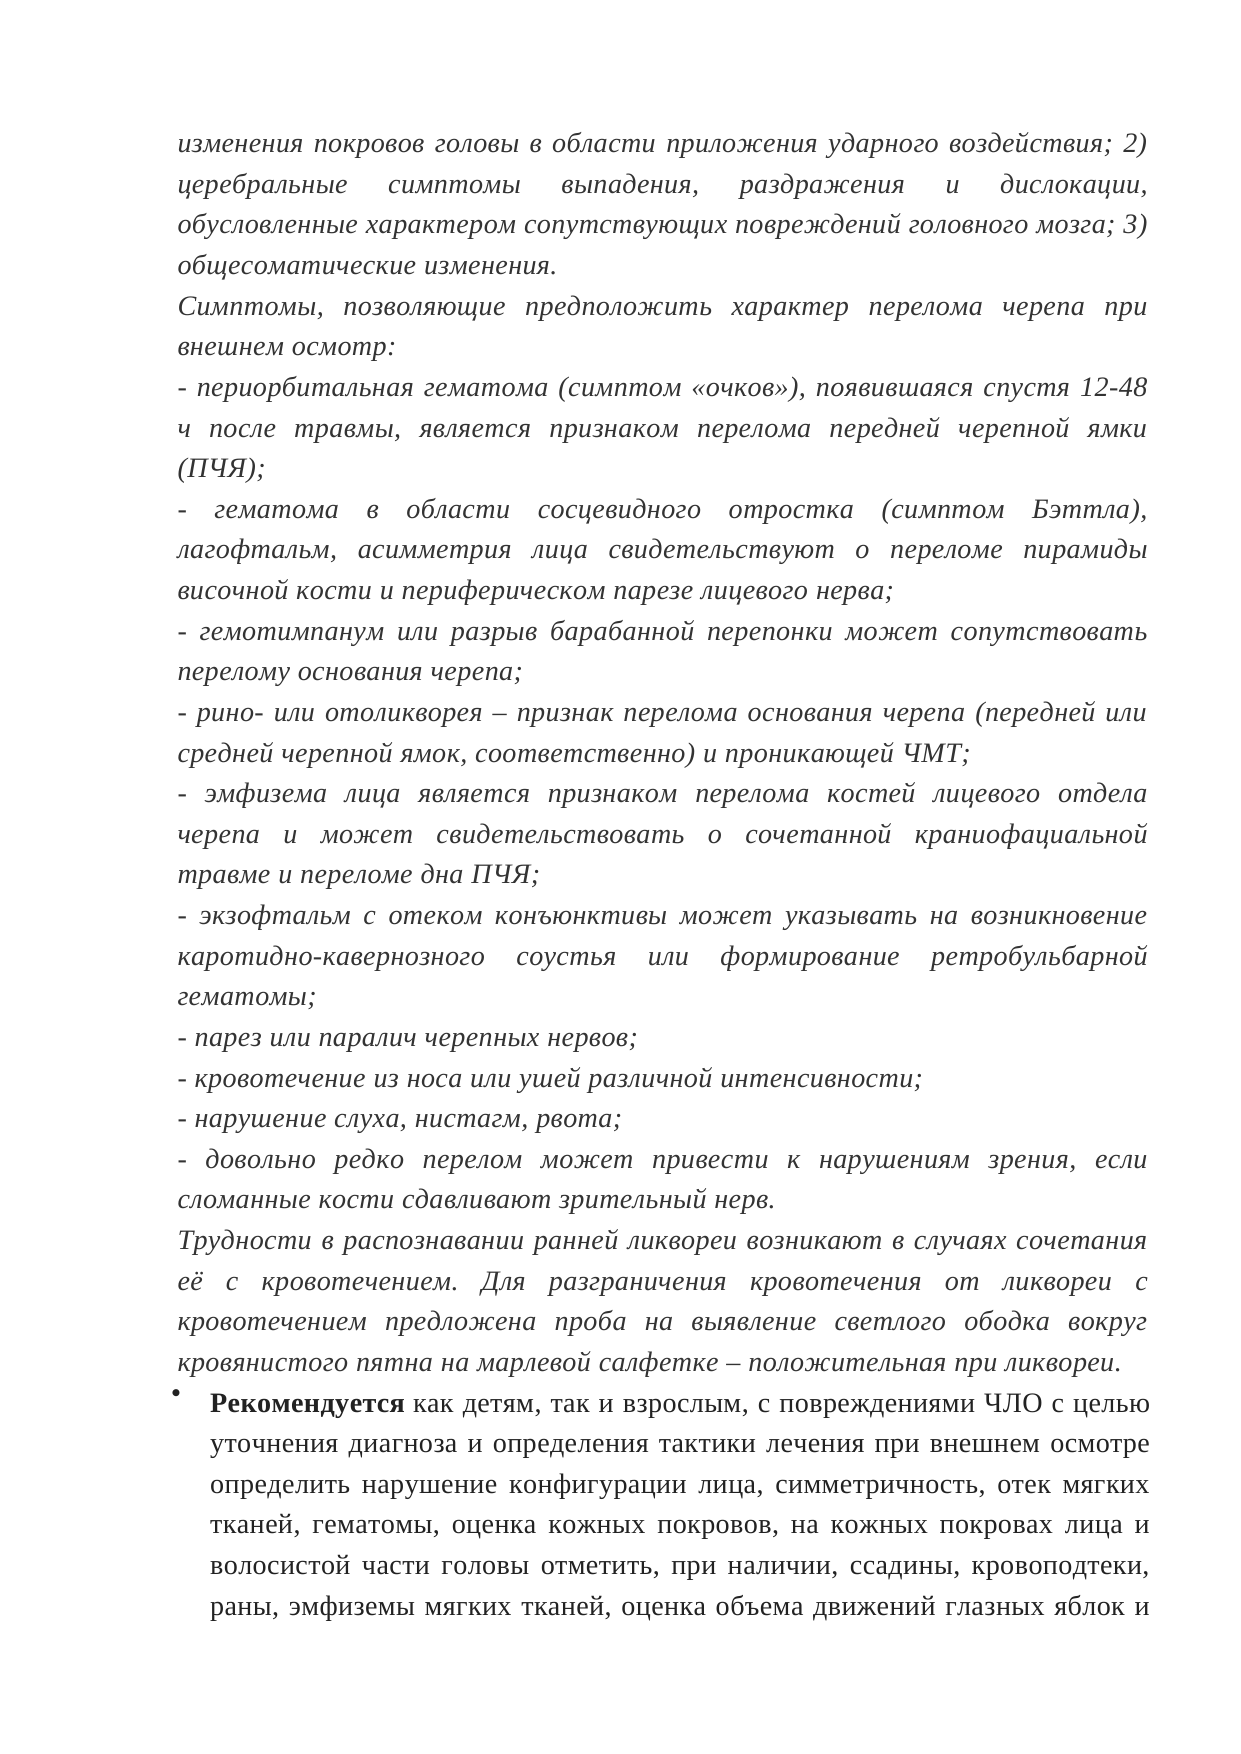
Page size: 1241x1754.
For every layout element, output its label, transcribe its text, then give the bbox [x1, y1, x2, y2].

text Симптомы, позволяющие предположить характер перелома черепа при внешнем осмотр: [177, 281, 1152, 362]
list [172, 1377, 1152, 1621]
text - экзофтальм с отеком конъюнктивы может указывать на возникновение каротидно-кавернозного соустья или формирование ретробульбарной гематомы; [177, 890, 1152, 1012]
text - периорбитальная гематома (симптом «очков»), появившаяся спустя 12-48 ч после травмы, является признаком перелома передней черепной ямки (ПЧЯ); [177, 362, 1152, 484]
text - нарушение слуха, нистагм, рвота; [177, 1093, 1152, 1134]
text - кровотечение из носа или ушей различной интенсивности; [177, 1052, 1152, 1093]
text - гемотимпанум или разрыв барабанной перепонки может сопутствовать перелому основания черепа; [177, 606, 1152, 687]
text - парез или паралич черепных нервов; [177, 1012, 1152, 1052]
text - эмфизема лица является признаком перелома костей лицевого отдела черепа и может свидетельствовать о сочетанной краниофациальной травме и переломе дна ПЧЯ; [177, 768, 1152, 890]
text - довольно редко перелом может привести к нарушениям зрения, если сломанные кости сдавливают зрительный нерв. [177, 1134, 1152, 1215]
text Трудности в распознавании ранней ликвореи возникают в случаях сочетания её с кровотечением. Для разграничения кровотечения от ликвореи с кровотечением предложена проба на выявление светлого ободка вокруг кровянистого пятна на марлевой салфетке – положительная при ликвореи. [177, 1215, 1152, 1377]
text - рино- или отоликворея – признак перелома основания черепа (передней или средней черепной ямок, соответственно) и проникающей ЧМТ; [177, 687, 1152, 768]
text - гематома в области сосцевидного отростка (симптом Бэттла), лагофтальм, асимметрия лица свидетельствуют о переломе пирамиды височной кости и периферическом парезе лицевого нерва; [177, 484, 1152, 606]
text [177, 118, 1152, 281]
